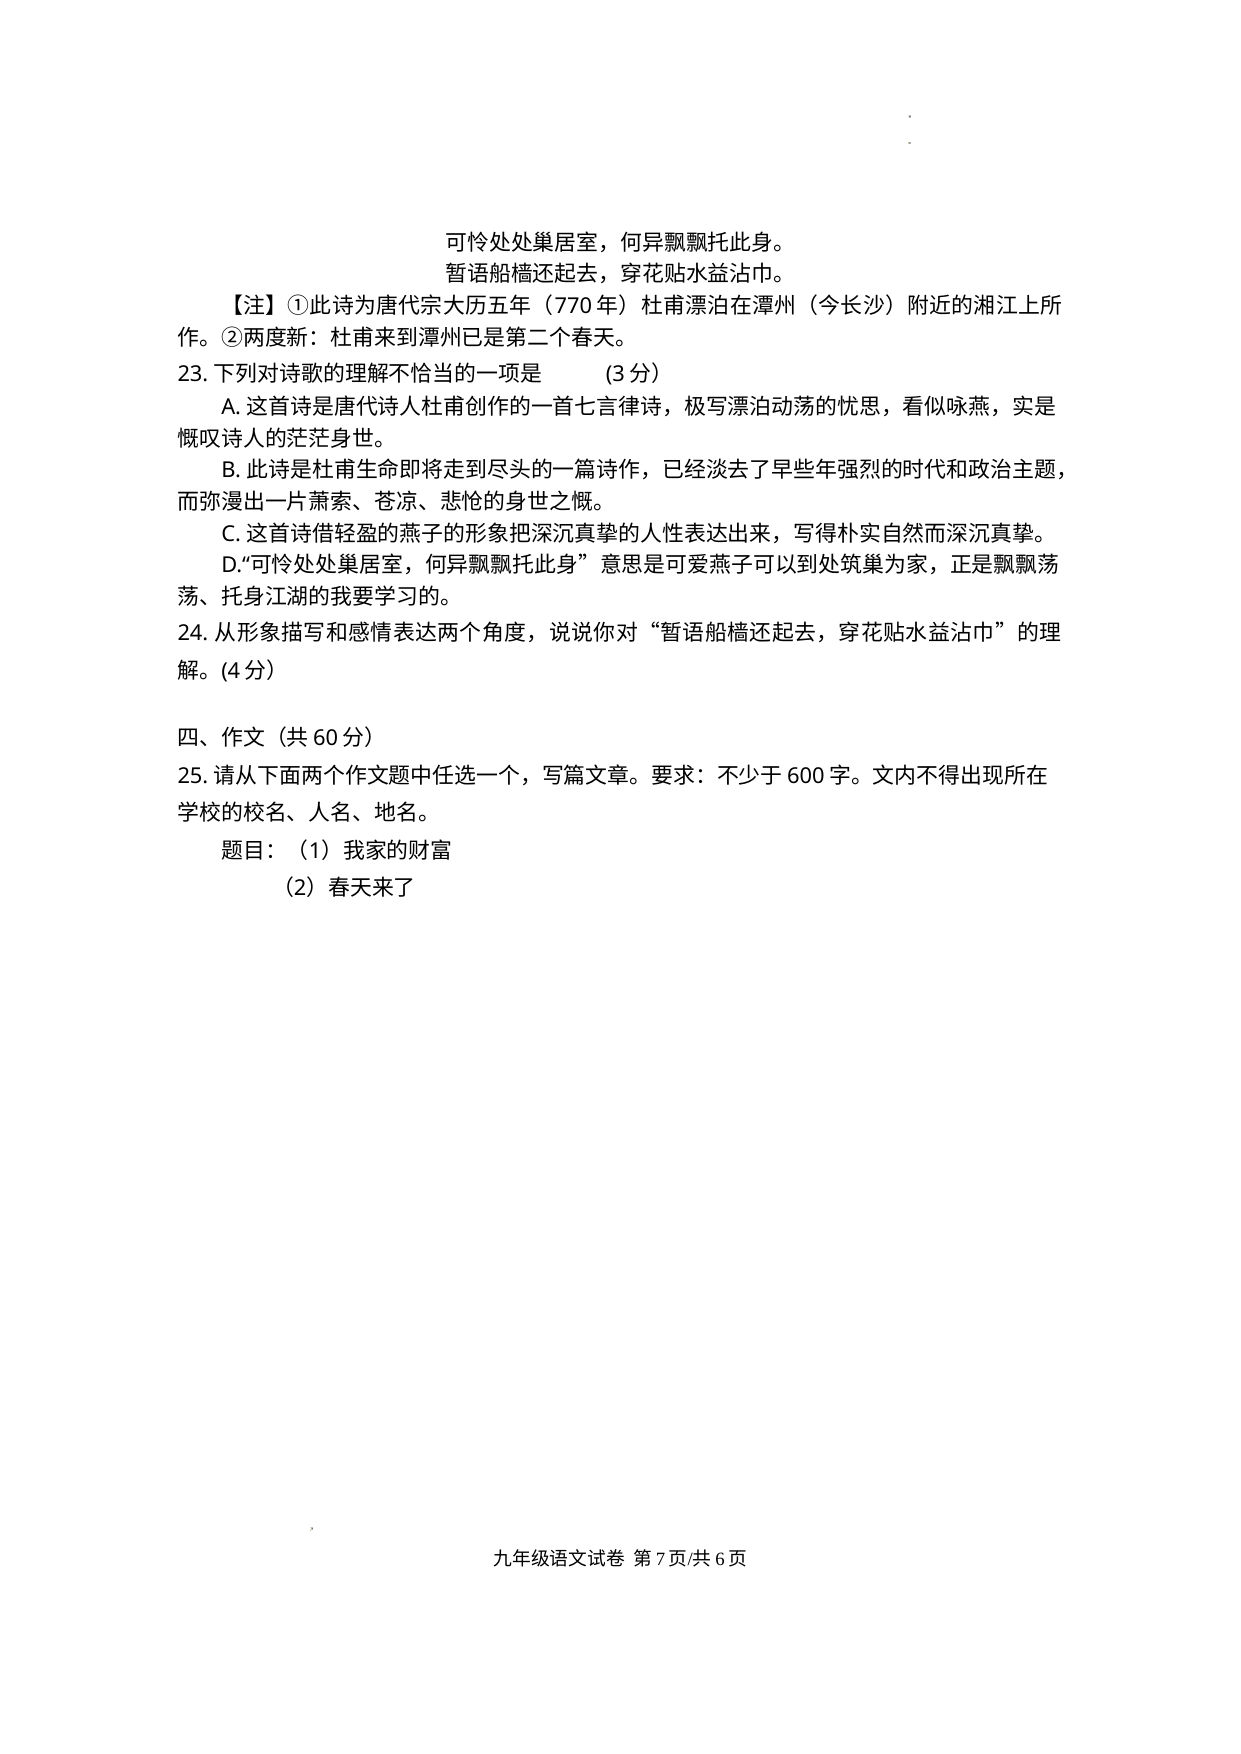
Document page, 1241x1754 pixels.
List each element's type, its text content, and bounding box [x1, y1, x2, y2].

text B. 此诗是杜甫生命即将走到尽头的一篇诗作，已经淡去了早些年强烈的时代和政治主题，而弥漫出一片萧索、苍凉、悲怆的身世之慨。 [177, 452, 1063, 516]
text D.“可怜处处巢居室，何异飘飘托此身”意思是可爱燕子可以到处筑巢为家，正是飘飘荡荡、托身江湖的我要学习的。 [177, 547, 1063, 611]
text 可怜处处巢居室，何异飘飘托此身。 [177, 224, 1063, 256]
text 25. 请从下面两个作文题中任选一个，写篇文章。要求：不少于600字。文内不得出现所在学校的校名、人名、地名。 [177, 753, 1063, 828]
text （2）春天来了 [177, 866, 1063, 903]
text 【注】①此诗为唐代宗大历五年（770年）杜甫漂泊在潭州（今长沙）附近的湘江上所作。②两度新：杜甫来到潭州已是第二个春天。 [177, 288, 1063, 351]
text 四、作文（共60分） [177, 716, 1063, 753]
text C. 这首诗借轻盈的燕子的形象把深沉真挚的人性表达出来，写得朴实自然而深沉真挚。 [177, 516, 1063, 547]
text 暂语船樯还起去，穿花贴水益沾巾。 [177, 256, 1063, 288]
text 24. 从形象描写和感情表达两个角度，说说你对“暂语船樯还起去，穿花贴水益沾巾”的理解。(4分） [177, 611, 1063, 686]
text 题目：（1）我家的财富 [177, 828, 1063, 866]
text A. 这首诗是唐代诗人杜甫创作的一首七言律诗，极写漂泊动荡的忧思，看似咏燕，实是慨叹诗人的茫茫身世。 [177, 389, 1063, 452]
text 23. 下列对诗歌的理解不恰当的一项是 (3分） [177, 351, 1063, 389]
